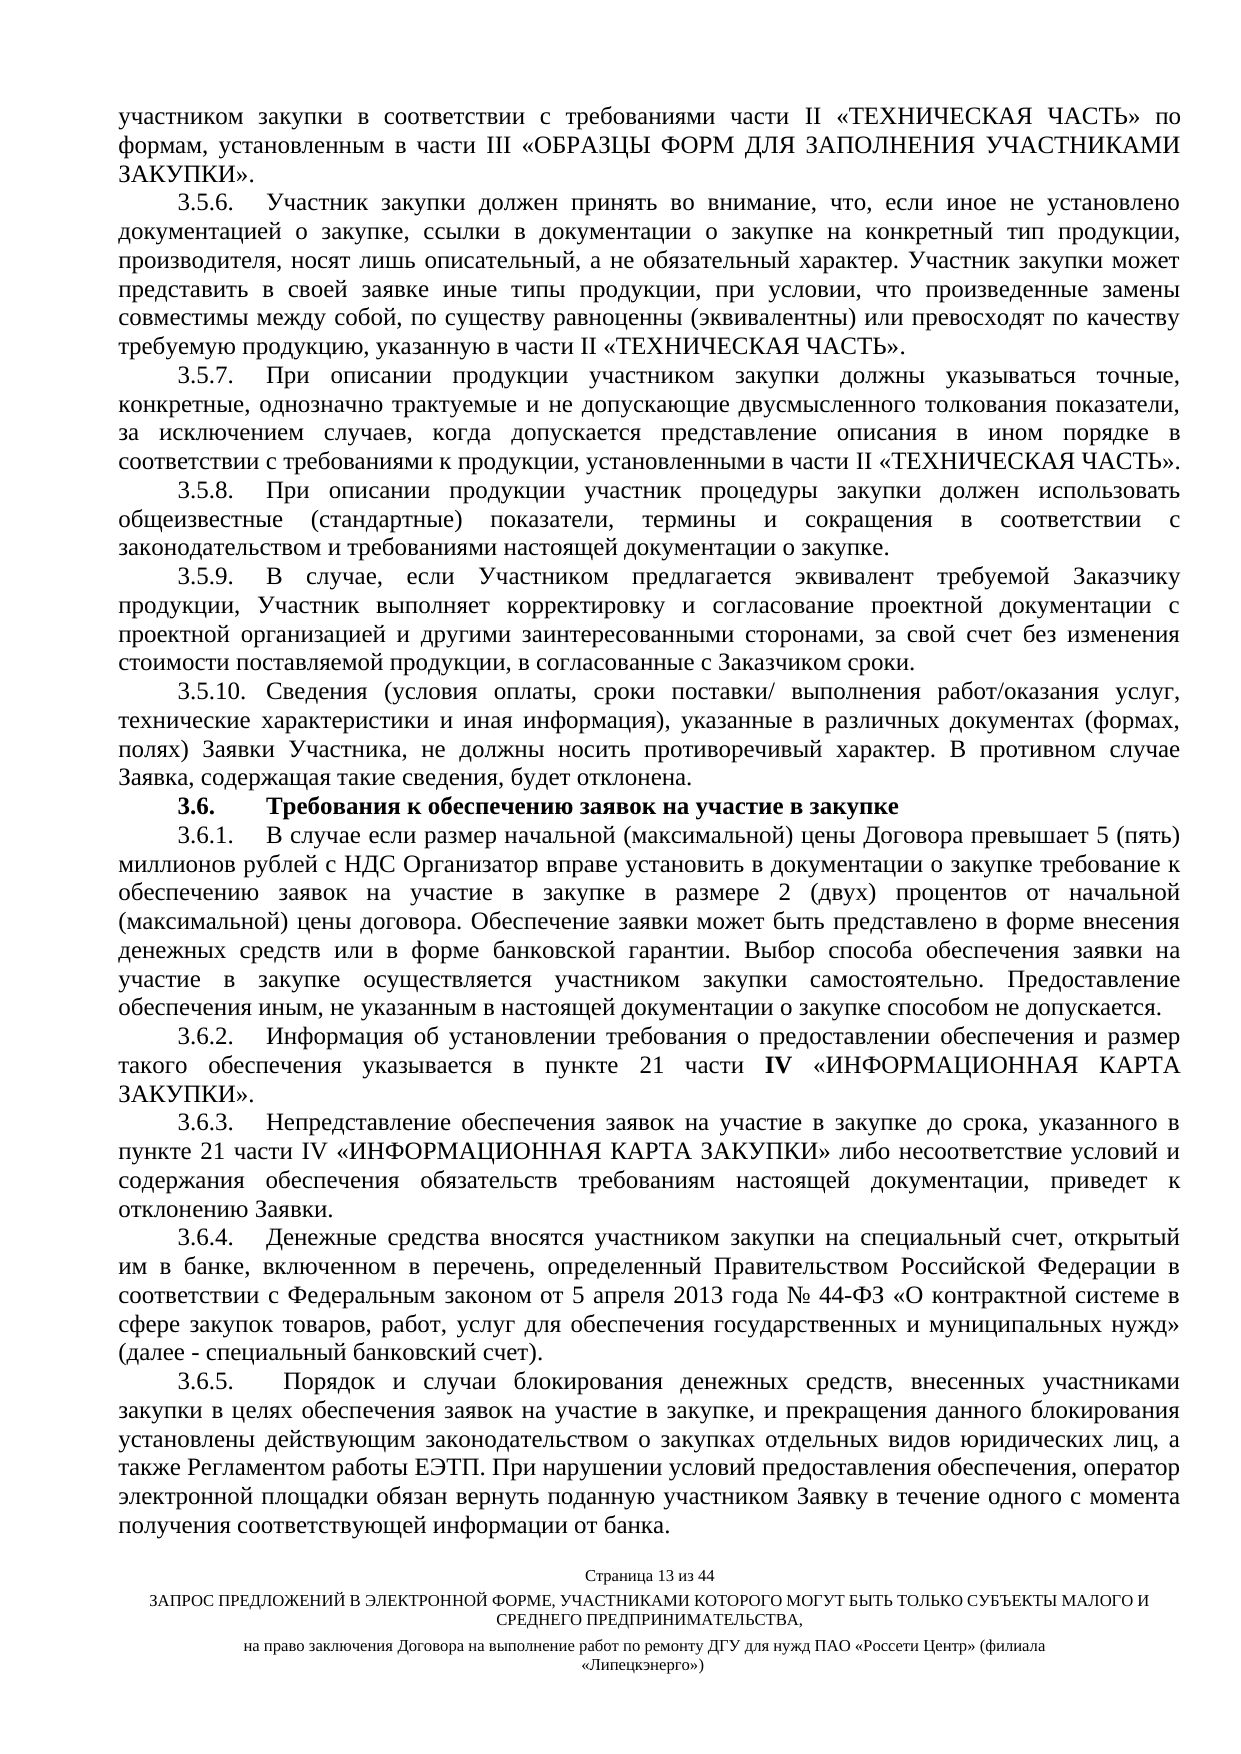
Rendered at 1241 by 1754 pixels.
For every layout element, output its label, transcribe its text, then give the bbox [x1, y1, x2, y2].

subtitle Информация об установлении требования о предоставлении обеспечения и размер такого обеспечения указывается в пункте 21 части IV «ИНФОРМАЦИОННАЯ КАРТА ЗАКУПКИ». [118, 1021, 1181, 1107]
subtitle Участник закупки должен принять во внимание, что, если иное не установлено документацией о закупке, ссылки в документации о закупке на конкретный тип продукции, производителя, носят лишь описательный, а не обязательный характер. Участник закупки может представить в своей заявке иные типы продукции, при условии, что произведенные замены совместимы между собой, по существу равноценны (эквивалентны) или превосходят по качеству требуемую продукцию, указанную в части II «ТЕХНИЧЕСКАЯ ЧАСТЬ». [118, 187, 1181, 360]
subtitle В случае если размер начальной (максимальной) цены Договора превышает 5 (пять) миллионов рублей с НДС Организатор вправе установить в документации о закупке требование к обеспечению заявок на участие в закупке в размере 2 (двух) процентов от начальной (максимальной) цены договора. Обеспечение заявки может быть представлено в форме внесения денежных средств или в форме банковской гарантии. Выбор способа обеспечения заявки на участие в закупке осуществляется участником закупки самостоятельно. Предоставление обеспечения иным, не указанным в настоящей документации о закупке способом не допускается. [118, 820, 1181, 1021]
subtitle Порядок и случаи блокирования денежных средств, внесенных участниками закупки в целях обеспечения заявок на участие в закупке, и прекращения данного блокирования установлены действующим законодательством о закупках отдельных видов юридических лиц, а также Регламентом работы ЕЭТП. При нарушении условий предоставления обеспечения, оператор электронной площадки обязан вернуть поданную участником Заявку в течение одного с момента получения соответствующей информации от банка. [118, 1366, 1181, 1539]
subtitle Сведения (условия оплаты, сроки поставки/ выполнения работ/оказания услуг, технические характеристики и иная информация), указанные в различных документах (формах, полях) Заявки Участника, не должны носить противоречивый характер. В противном случае Заявка, содержащая такие сведения, будет отклонена. [118, 676, 1181, 791]
subtitle Непредставление обеспечения заявок на участие в закупке до срока, указанного в пункте 21 части IV «ИНФОРМАЦИОННАЯ КАРТА ЗАКУПКИ» либо несоответствие условий и содержания обеспечения обязательств требованиям настоящей документации, приведет к отклонению Заявки. [118, 1107, 1181, 1222]
subtitle Денежные средства вносятся участником закупки на специальный счет, открытый им в банке, включенном в перечень, определенный Правительством Российской Федерации в соответствии с Федеральным законом от 5 апреля 2013 года № 44-ФЗ «О контрактной системе в сфере закупок товаров, работ, услуг для обеспечения государственных и муниципальных нужд» (далее - специальный банковский счет). [118, 1222, 1181, 1366]
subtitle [118, 101, 1181, 187]
subtitle Требования к обеспечению заявок на участие в закупке [118, 791, 1181, 820]
subtitle При описании продукции участником закупки должны указываться точные, конкретные, однозначно трактуемые и не допускающие двусмысленного толкования показатели, за исключением случаев, когда допускается представление описания в ином порядке в соответствии с требованиями к продукции, установленными в части II «ТЕХНИЧЕСКАЯ ЧАСТЬ». [118, 360, 1181, 475]
subtitle В случае, если Участником предлагается эквивалент требуемой Заказчику продукции, Участник выполняет корректировку и согласование проектной документации с проектной организацией и другими заинтересованными сторонами, за свой счет без изменения стоимости поставляемой продукции, в согласованные с Заказчиком сроки. [118, 561, 1181, 676]
subtitle При описании продукции участник процедуры закупки должен использовать общеизвестные (стандартные) показатели, термины и сокращения в соответствии с законодательством и требованиями настоящей документации о закупке. [118, 475, 1181, 561]
